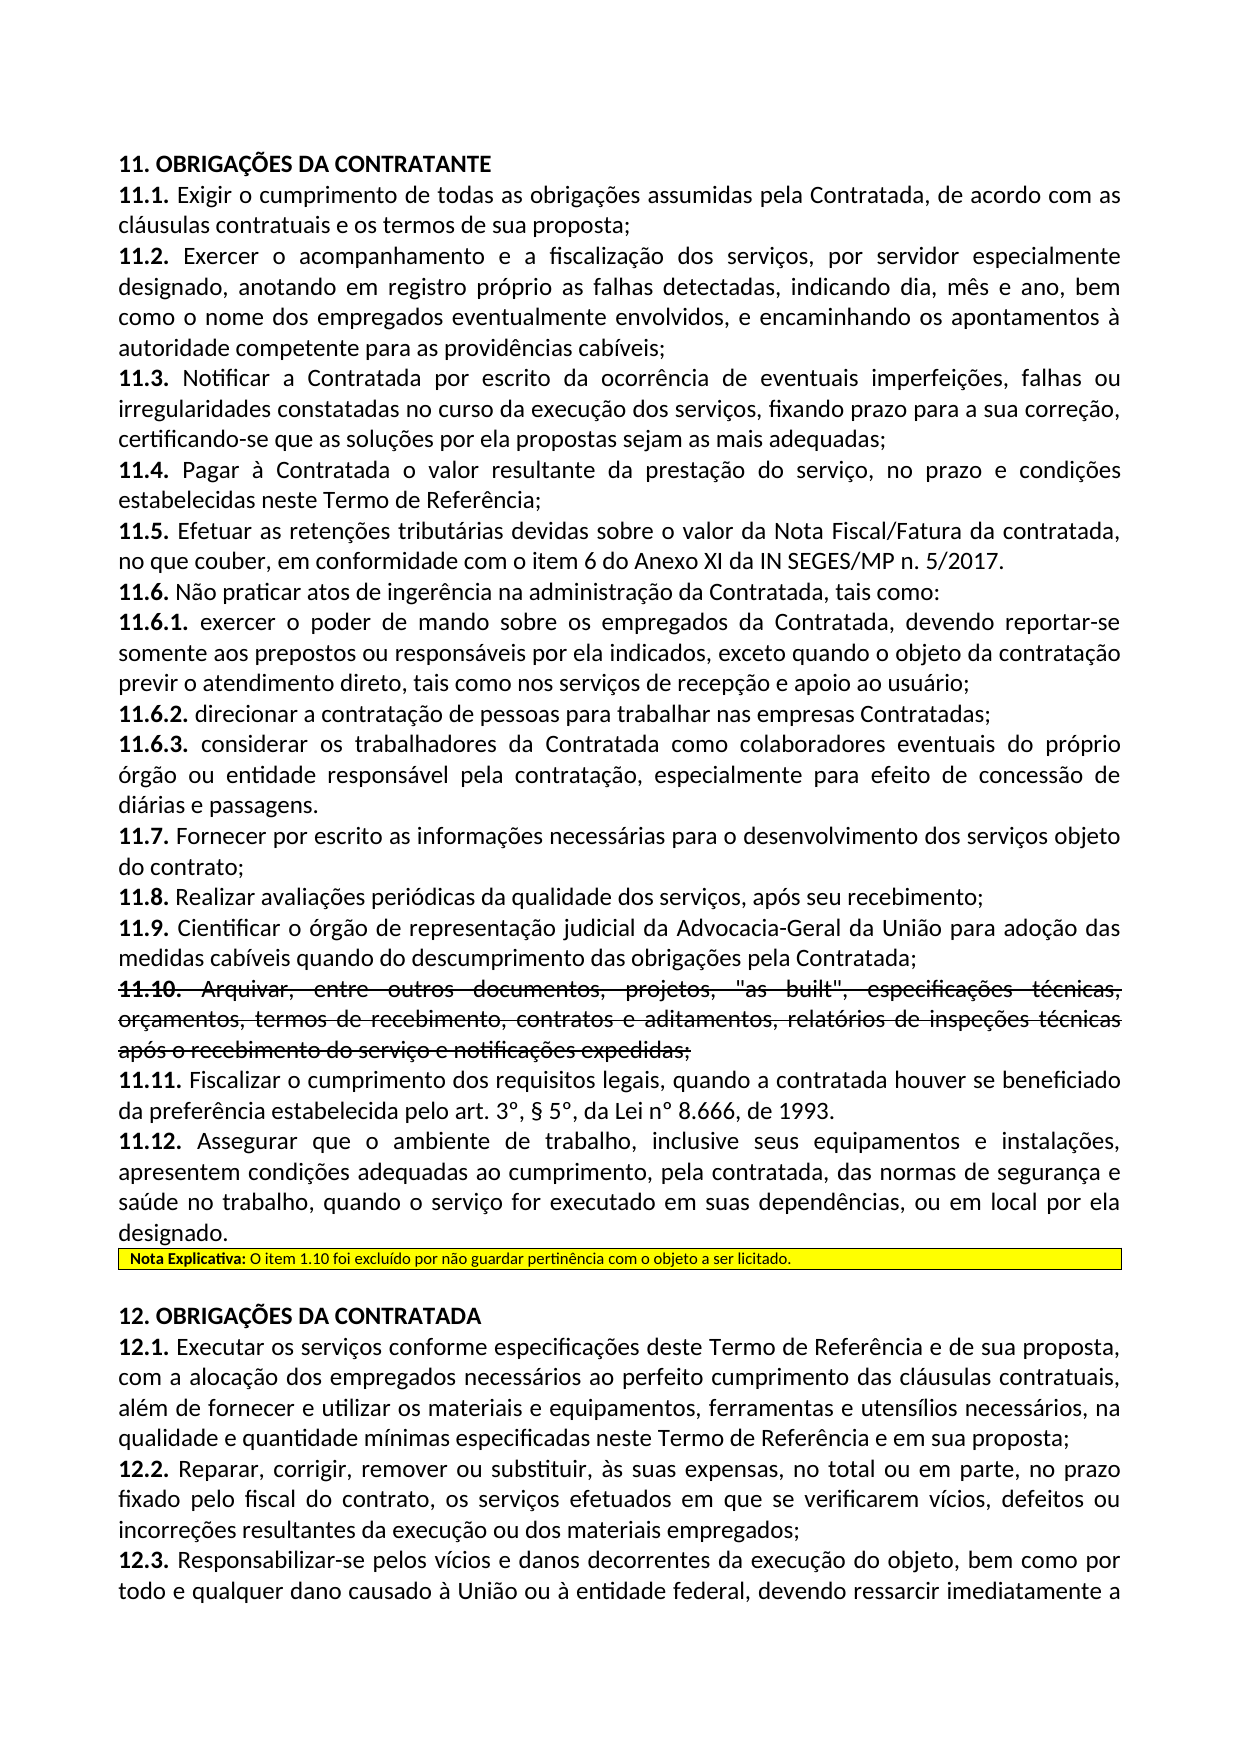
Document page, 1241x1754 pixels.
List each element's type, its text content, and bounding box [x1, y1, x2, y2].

text 12. OBRIGAÇÕES DA CONTRATADA [118, 1300, 1122, 1331]
text 11.9. Cientificar o órgão de representação judicial da Advocacia-Geral da União para adoção das medidas cabíveis quando do descumprimento das obrigações pela Contratada; [118, 912, 1122, 973]
text 11.6.1. exercer o poder de mando sobre os empregados da Contratada, devendo reportar-se somente aos prepostos ou responsáveis por ela indicados, exceto quando o objeto da contratação previr o atendimento direto, tais como nos serviços de recepção e apoio ao usuário; [118, 606, 1122, 698]
text 11.1. Exigir o cumprimento de todas as obrigações assumidas pela Contratada, de acordo com as cláusulas contratuais e os termos de sua proposta; [118, 179, 1122, 240]
text 12.1. Executar os serviços conforme especificações deste Termo de Referência e de sua proposta, com a alocação dos empregados necessários ao perfeito cumprimento das cláusulas contratuais, além de fornecer e utilizar os materiais e equipamentos, ferramentas e utensílios necessários, na qualidade e quantidade mínimas especificadas neste Termo de Referência e em sua proposta; [118, 1331, 1122, 1453]
text 11.3. Notificar a Contratada por escrito da ocorrência de eventuais imperfeições, falhas ou irregularidades constatadas no curso da execução dos serviços, fixando prazo para a sua correção, certificando-se que as soluções por ela propostas sejam as mais adequadas; [118, 362, 1122, 454]
table_header Nota Explicativa: O item 1.10 foi excluído por não guardar pertinência com o objeto a ser licitado. [119, 1249, 1121, 1269]
text 11.7. Fornecer por escrito as informações necessárias para o desenvolvimento dos serviços objeto do contrato; [118, 820, 1122, 881]
text 11. OBRIGAÇÕES DA CONTRATANTE [118, 149, 1122, 179]
text 11.6. Não praticar atos de ingerência na administração da Contratada, tais como: [118, 576, 1122, 606]
text 11.12. Assegurar que o ambiente de trabalho, inclusive seus equipamentos e instalações, apresentem condições adequadas ao cumprimento, pela contratada, das normas de segurança e saúde no trabalho, quando o serviço for executado em suas dependências, ou em local por ela designado. [118, 1125, 1122, 1247]
text 11.2. Exercer o acompanhamento e a fiscalização dos serviços, por servidor especialmente designado, anotando em registro próprio as falhas detectadas, indicando dia, mês e ano, bem como o nome dos empregados eventualmente envolvidos, e encaminhando os apontamentos à autoridade competente para as providências cabíveis; [118, 240, 1122, 362]
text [118, 1544, 1122, 1606]
text 11.4. Pagar à Contratada o valor resultante da prestação do serviço, no prazo e condições estabelecidas neste Termo de Referência; [118, 454, 1122, 515]
text 11.5. Efetuar as retenções tributárias devidas sobre o valor da Nota Fiscal/Fatura da contratada, no que couber, em conformidade com o item 6 do Anexo XI da IN SEGES/MP n. 5/2017. [118, 515, 1122, 576]
text 11.8. Realizar avaliações periódicas da qualidade dos serviços, após seu recebimento; [118, 881, 1122, 912]
text 11.10. Arquivar, entre outros documentos, projetos, "as built", especificações técnicas, orçamentos, termos de recebimento, contratos e aditamentos, relatórios de inspeções técnicas após o recebimento do serviço e notificações expedidas; [118, 973, 1122, 989]
text 11.11. Fiscalizar o cumprimento dos requisitos legais, quando a contratada houver se beneficiado da preferência estabelecida pelo art. 3º, § 5º, da Lei nº 8.666, de 1993. [118, 1064, 1122, 1125]
text 11.6.3. considerar os trabalhadores da Contratada como colaboradores eventuais do próprio órgão ou entidade responsável pela contratação, especialmente para efeito de concessão de diárias e passagens. [118, 728, 1122, 820]
text 11.10. Arquivar, entre outros documentos, projetos, "as built", especificações técnicas, orçamentos, termos de recebimento, contratos e aditamentos, relatórios de inspeções técnicas após o recebimento do serviço e notificações expedidas; [118, 1021, 1122, 1064]
text 11.6.2. direcionar a contratação de pessoas para trabalhar nas empresas Contratadas; [118, 698, 1122, 728]
text 12.2. Reparar, corrigir, remover ou substituir, às suas expensas, no total ou em parte, no prazo fixado pelo fiscal do contrato, os serviços efetuados em que se verificarem vícios, defeitos ou incorreções resultantes da execução ou dos materiais empregados; [118, 1453, 1122, 1544]
text 11.10. Arquivar, entre outros documentos, projetos, "as built", especificações técnicas, orçamentos, termos de recebimento, contratos e aditamentos, relatórios de inspeções técnicas após o recebimento do serviço e notificações expedidas; [118, 991, 1122, 1020]
